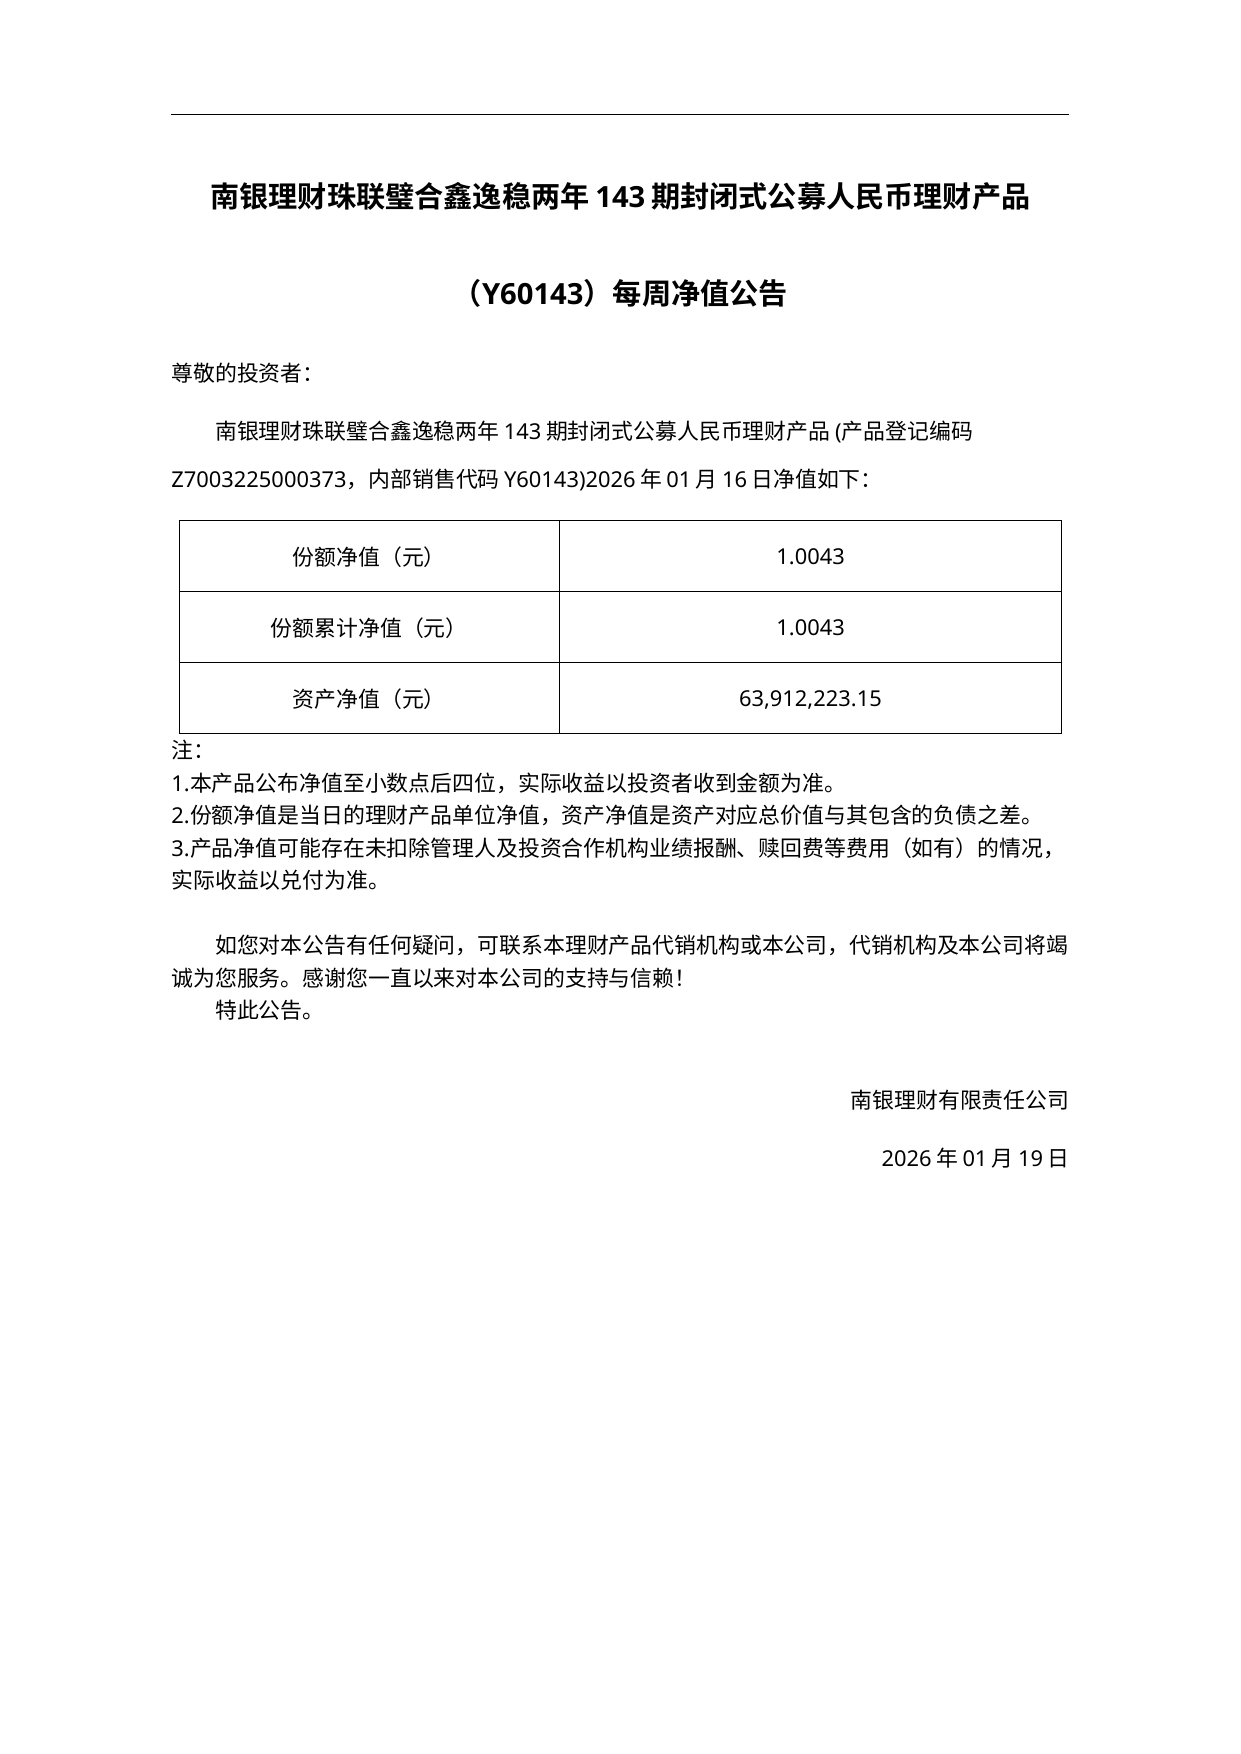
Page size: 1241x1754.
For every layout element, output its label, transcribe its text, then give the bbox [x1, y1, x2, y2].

table_cell 份额累计净值（元） [180, 592, 559, 662]
text 南银理财珠联璧合鑫逸稳两年143期封闭式公募人民币理财产品（Y60143）每周净值公告 [171, 162, 1069, 324]
text 特此公告。 [171, 993, 1069, 1025]
text 尊敬的投资者： [171, 355, 1069, 388]
table_cell 63,912,223.15 [560, 663, 1061, 733]
text 南银理财珠联璧合鑫逸稳两年143期封闭式公募人民币理财产品 (产品登记编码Z7003225000373，内部销售代码Y60143)2026年01月16日净值如下： [171, 413, 1069, 494]
text 2026年01月19日 [171, 1140, 1069, 1173]
text 2.份额净值是当日的理财产品单位净值，资产净值是资产对应总价值与其包含的负债之差。 [171, 798, 1069, 830]
text 3.产品净值可能存在未扣除管理人及投资合作机构业绩报酬、赎回费等费用（如有）的情况，实际收益以兑付为准。 [171, 830, 1069, 895]
text 1.本产品公布净值至小数点后四位，实际收益以投资者收到金额为准。 [171, 765, 1069, 798]
table_header 1.0043 [560, 521, 1061, 591]
text 注： [171, 733, 1069, 765]
text 如您对本公告有任何疑问，可联系本理财产品代销机构或本公司，代销机构及本公司将竭诚为您服务。感谢您一直以来对本公司的支持与信赖！ [171, 928, 1069, 993]
table_header 份额净值（元） [180, 521, 559, 591]
text 南银理财有限责任公司 [171, 1082, 1069, 1115]
table_cell 资产净值（元） [180, 663, 559, 733]
table_cell 1.0043 [560, 592, 1061, 662]
